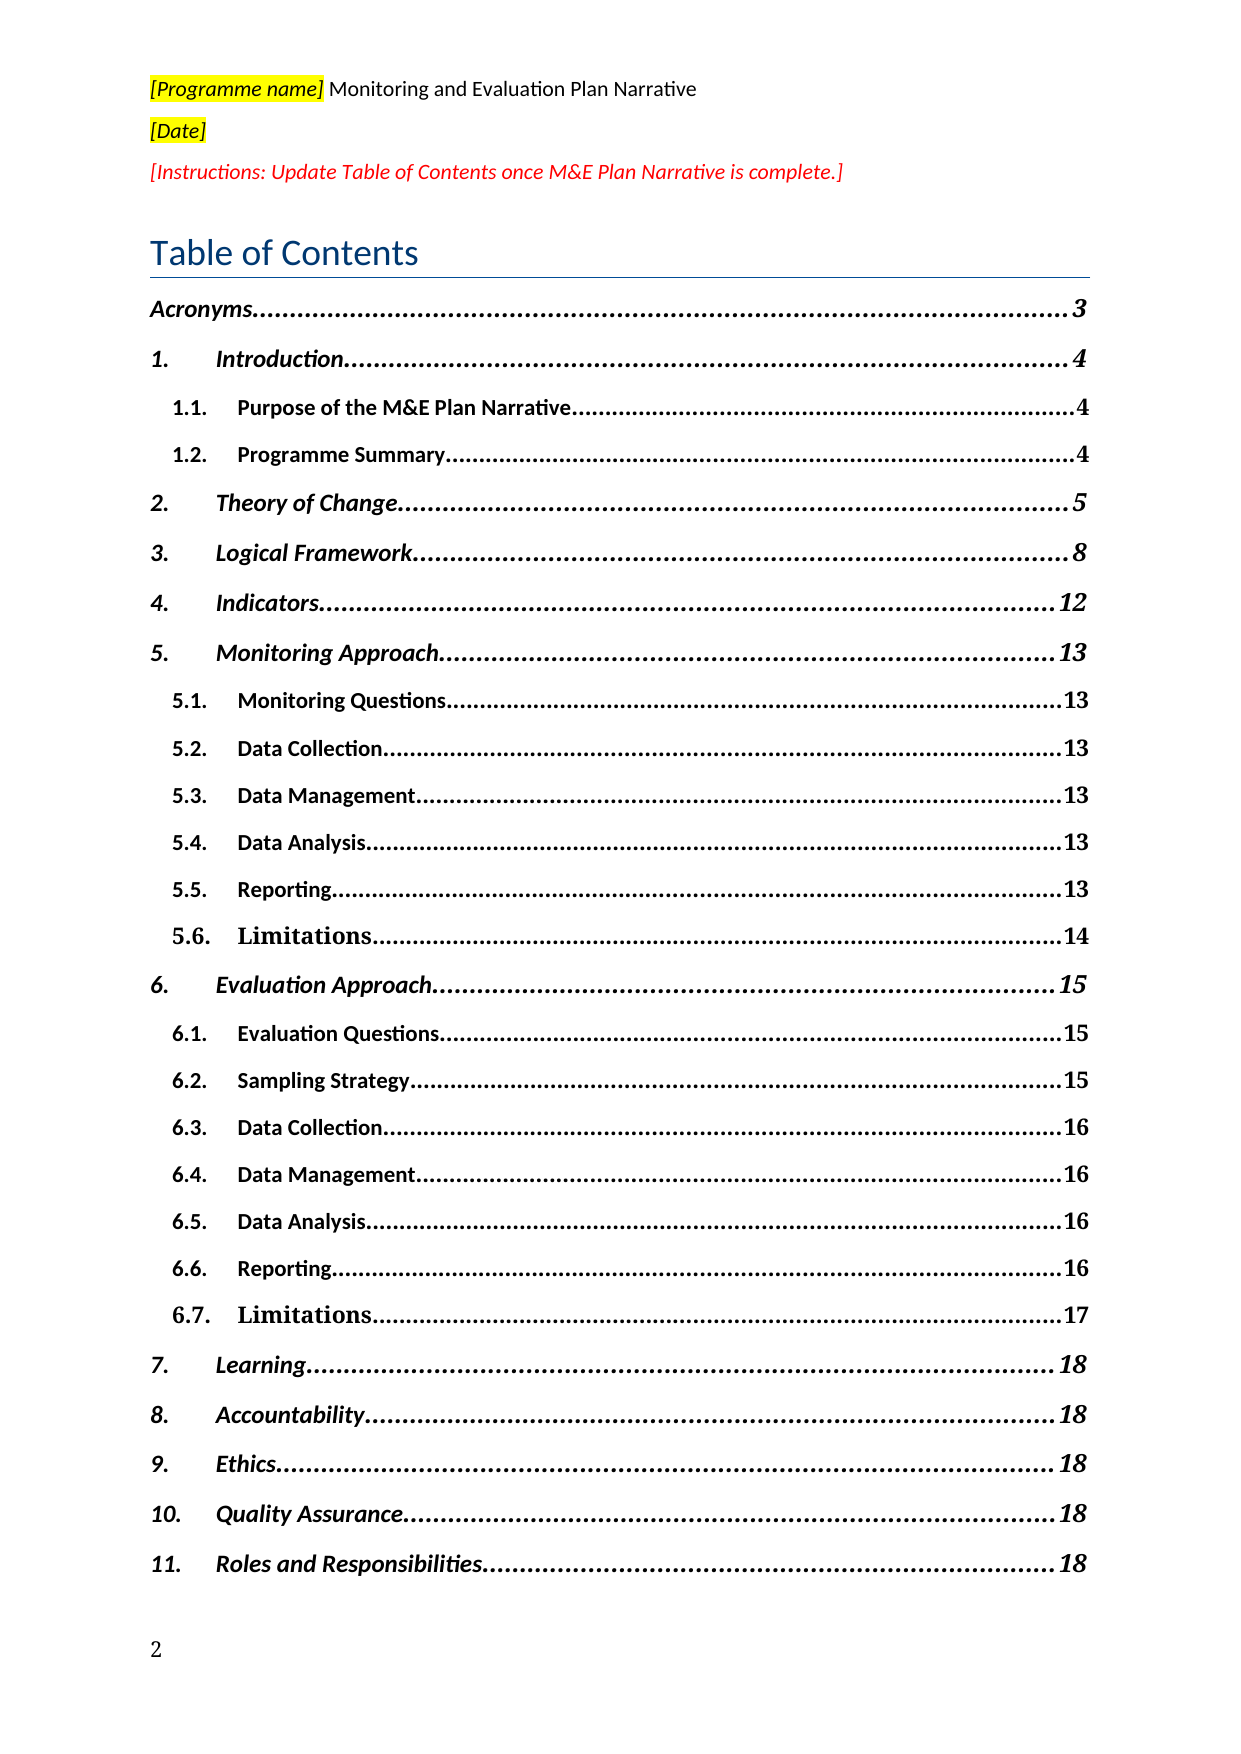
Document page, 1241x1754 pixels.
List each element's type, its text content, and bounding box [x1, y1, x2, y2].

text [Instructions: Update Table of Contents once M&E Plan Narrative is complete.] [150, 158, 1090, 185]
